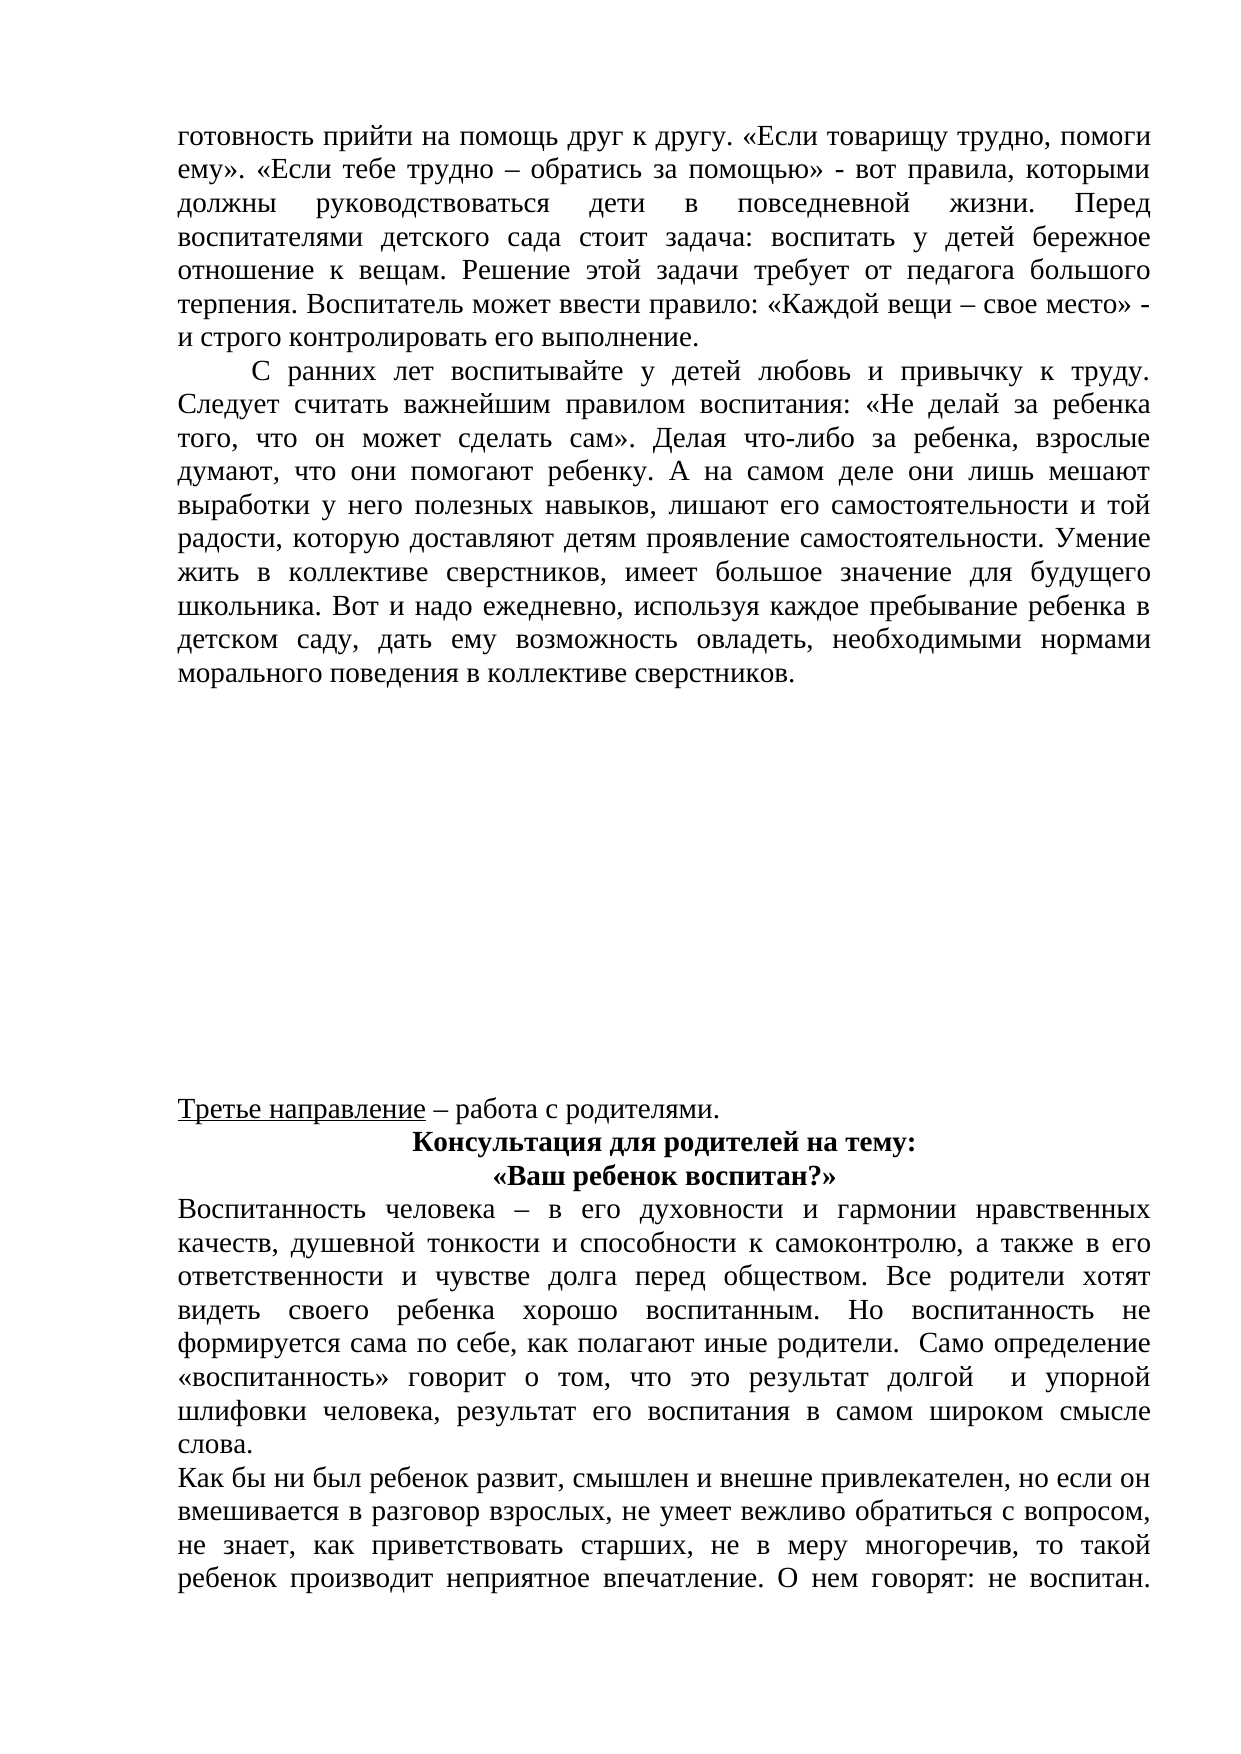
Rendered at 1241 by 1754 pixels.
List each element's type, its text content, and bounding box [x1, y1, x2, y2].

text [177, 118, 1152, 353]
text Третье направление – работа с родителями. [177, 1091, 1152, 1124]
text Консультация для родителей на тему: [177, 1124, 1152, 1158]
text Воспитанность человека – в его духовности и гармонии нравственных качеств, душевной тонкости и способности к самоконтролю, а также в его ответственности и чувстве долга перед обществом. Все родители хотят видеть своего ребенка хорошо воспитанным. Но воспитанность не формируется сама по себе, как полагают иные родители. Само определение «воспитанность» говорит о том, что это результат долгой и упорной шлифовки человека, результат его воспитания в самом широком смысле слова. [177, 1191, 1152, 1460]
text «Ваш ребенок воспитан?» [177, 1158, 1152, 1191]
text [177, 1460, 1152, 1594]
text С ранних лет воспитывайте у детей любовь и привычку к труду. Следует считать важнейшим правилом воспитания: «Не делай за ребенка того, что он может сделать сам». Делая что-либо за ребенка, взрослые думают, что они помогают ребенку. А на самом деле они лишь мешают выработки у него полезных навыков, лишают его самостоятельности и той радости, которую доставляют детям проявление самостоятельности. Умение жить в коллективе сверстников, имеет большое значение для будущего школьника. Вот и надо ежедневно, используя каждое пребывание ребенка в детском саду, дать ему возможность овладеть, необходимыми нормами морального поведения в коллективе сверстников. [177, 353, 1152, 688]
